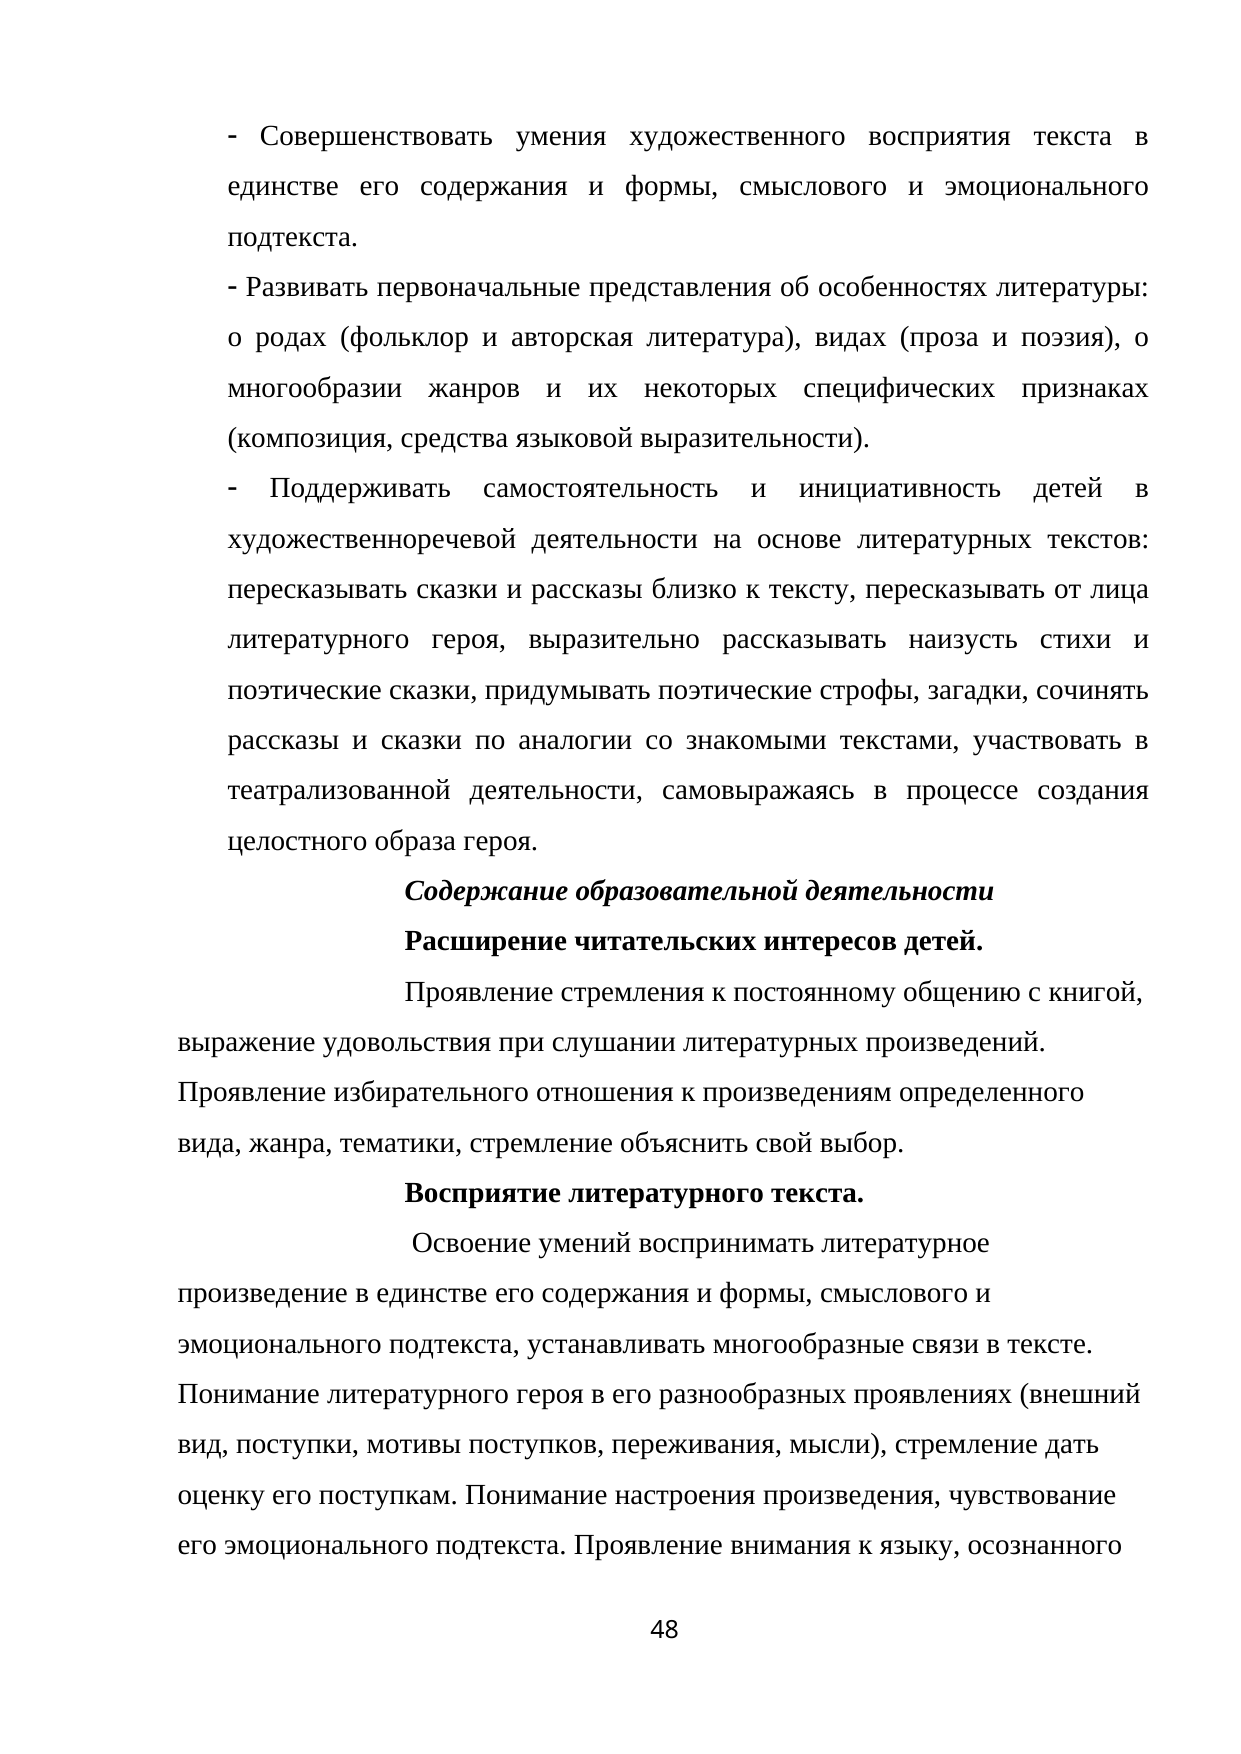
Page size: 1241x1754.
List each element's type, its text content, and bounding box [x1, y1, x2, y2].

text Совершенствовать умения художественного восприятия текста в единстве его содержания и формы, смыслового и эмоционального подтекста. [227, 118, 1149, 252]
text Поддерживать самостоятельность и инициативность детей в художественноречевой деятельности на основе литературных текстов: пересказывать сказки и рассказы близко к тексту, пересказывать от лица литературного героя, выразительно рассказывать наизусть стихи и поэтические сказки, придумывать поэтические строфы, загадки, сочинять рассказы и сказки по аналогии со знакомыми текстами, участвовать в театрализованной деятельности, самовыражаясь в процессе создания целостного образа героя. [227, 471, 1149, 856]
text Восприятие литературного текста. [177, 1175, 1152, 1208]
text Содержание образовательной деятельности [177, 873, 1152, 907]
text Развивать первоначальные представления об особенностях литературы: о родах (фольклор и авторская литература), видах (проза и поэзия), о многообразии жанров и их некоторых специфических признаках (композиция, средства языковой выразительности). [227, 269, 1149, 454]
text Проявление стремления к постоянному общению с книгой, выражение удовольствия при слушании литературных произведений. Проявление избирательного отношения к произведениям определенного вида, жанра, тематики, стремление объяснить свой выбор. [177, 974, 1152, 1158]
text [177, 1225, 1152, 1561]
text Расширение читательских интересов детей. [177, 923, 1152, 957]
